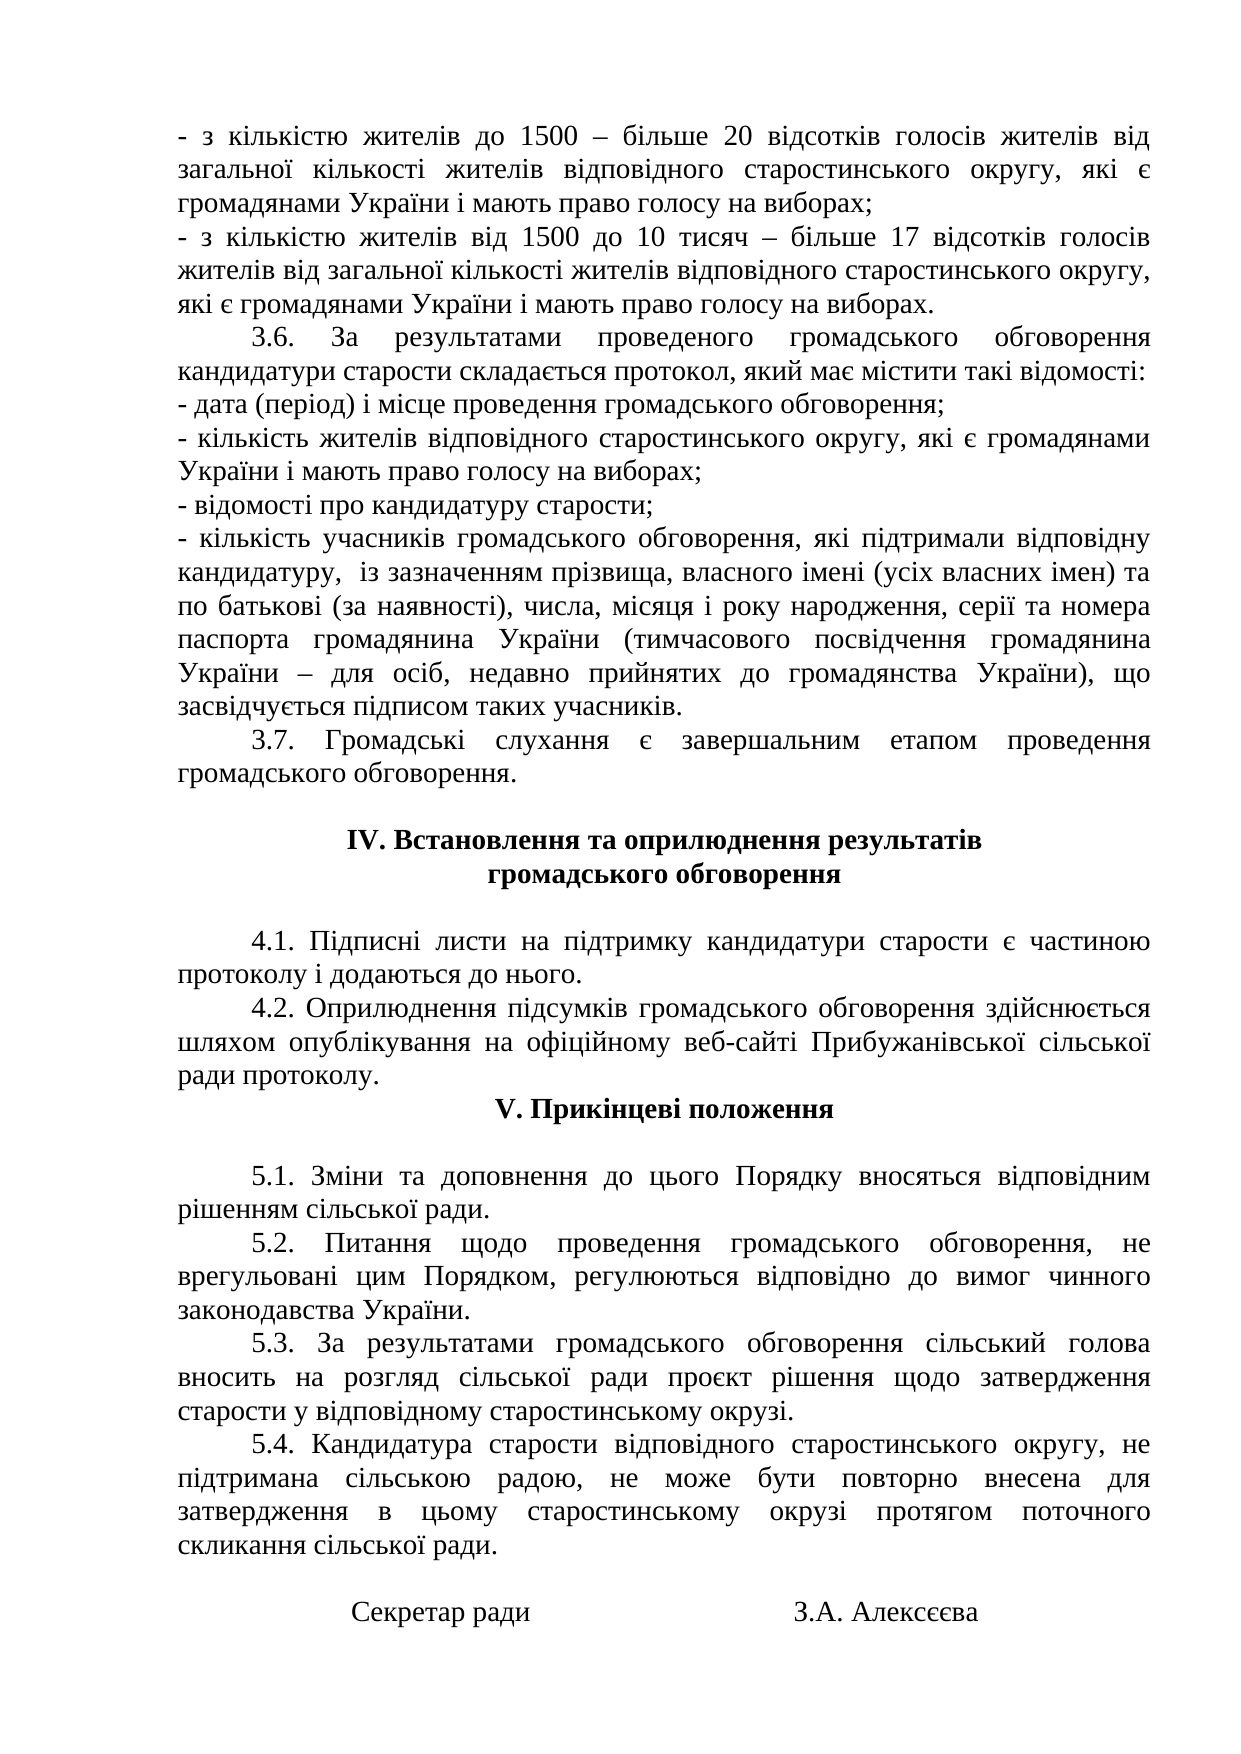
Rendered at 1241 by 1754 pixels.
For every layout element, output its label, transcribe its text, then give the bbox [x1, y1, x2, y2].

text - кількість учасників громадського обговорення, які підтримали відповідну кандидатуру, із зазначенням прізвища, власного імені (усіх власних імен) та по батькові (за наявності), числа, місяця і року народження, серії та номера паспорта громадянина України (тимчасового посвідчення громадянина України – для осіб, недавно прийнятих до громадянства України), що засвідчується підписом таких учасників. [177, 521, 1152, 722]
text IV. Встановлення та оприлюднення результатів громадського обговорення [177, 822, 1152, 889]
text 5.1. Зміни та доповнення до цього Порядку вносяться відповідним рішенням сільської ради. [177, 1158, 1152, 1225]
text - відомості про кандидатуру старости; [177, 487, 1152, 521]
text 3.6. За результатами проведеного громадського обговорення кандидатури старости складається протокол, який має містити такі відомості: [177, 319, 1152, 386]
text 4.2. Оприлюднення підсумків громадського обговорення здійснюється шляхом опублікування на офіційному веб-сайті Прибужанівської сільської ради протоколу. [177, 990, 1152, 1091]
text 5.2. Питання щодо проведення громадського обговорення, не врегульовані цим Порядком, регулюються відповідно до вимог чинного законодавства України. [177, 1225, 1152, 1326]
text V. Прикінцеві положення [177, 1091, 1152, 1124]
text - з кількістю жителів до 1500 – більше 20 відсотків голосів жителів від загальної кількості жителів відповідного старостинського округу, які є громадянами України і мають право голосу на виборах; [177, 118, 1152, 219]
text 5.3. За результатами громадського обговорення сільський голова вносить на розгляд сільської ради проєкт рішення щодо затвердження старости у відповідному старостинському окрузі. [177, 1326, 1152, 1426]
text 5.4. Кандидатура старости відповідного старостинського округу, не підтримана сільською радою, не може бути повторно внесена для затвердження в цьому старостинському окрузі протягом поточного скликання сільської ради. [177, 1426, 1152, 1560]
text 3.7. Громадські слухання є завершальним етапом проведення громадського обговорення. [177, 722, 1152, 789]
text Секретар ради З.А. Алексєєва [177, 1594, 1152, 1627]
text 4.1. Підписні листи на підтримку кандидатури старости є частиною протоколу і додаються до нього. [177, 923, 1152, 990]
text - дата (період) і місце проведення громадського обговорення; [177, 386, 1152, 420]
text - з кількістю жителів від 1500 до 10 тисяч – більше 17 відсотків голосів жителів від загальної кількості жителів відповідного старостинського округу, які є громадянами України і мають право голосу на виборах. [177, 219, 1152, 319]
text - кількість жителів відповідного старостинського округу, які є громадянами України і мають право голосу на виборах; [177, 420, 1152, 487]
